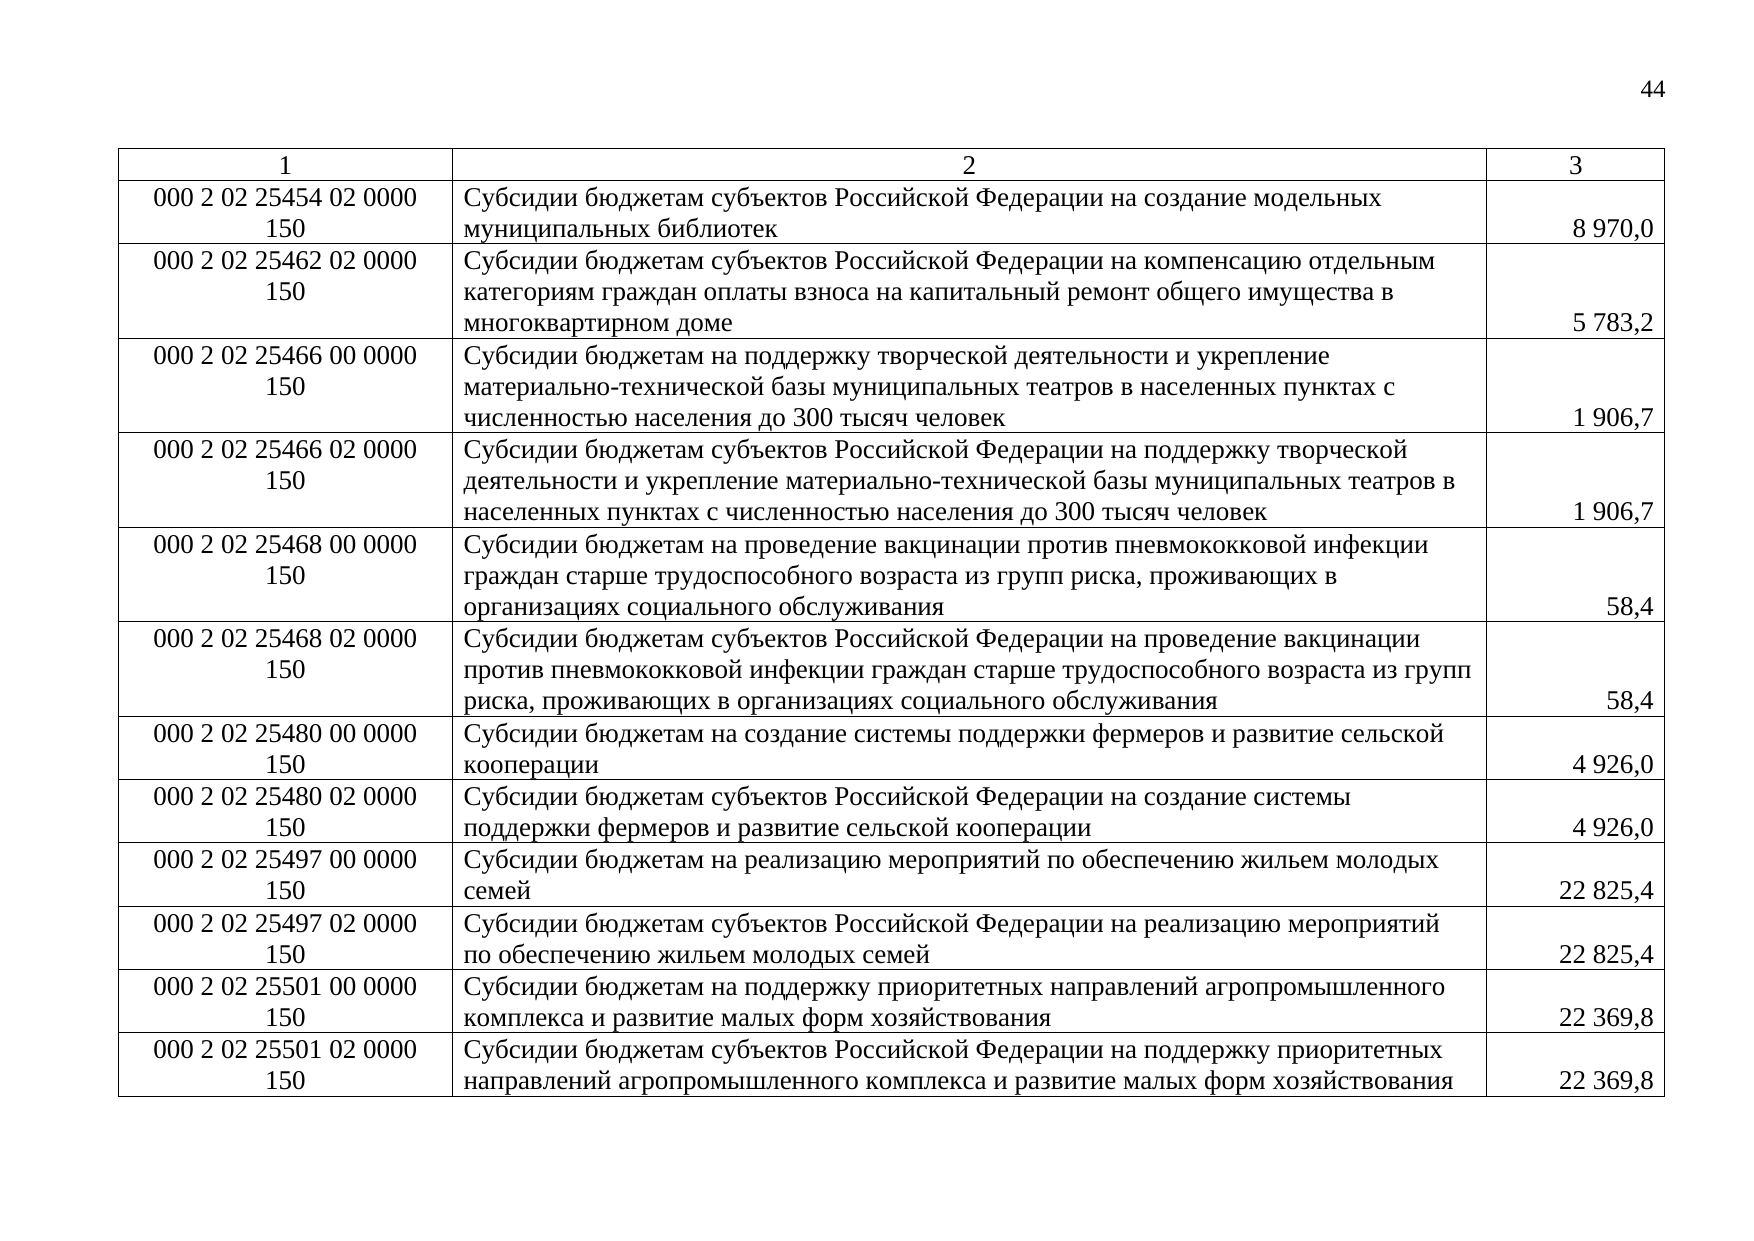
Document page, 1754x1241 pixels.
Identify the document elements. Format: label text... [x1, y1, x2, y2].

table_cell 000 2 02 25462 02 0000 150 [119, 244, 452, 338]
table_cell 22 369,8 [1487, 970, 1664, 1032]
table_cell 1 906,7 [1487, 339, 1664, 432]
table_cell 000 2 02 25501 00 0000 150 [119, 970, 452, 1032]
table_header 2 [453, 149, 1486, 180]
table_cell 000 2 02 25497 02 0000 150 [119, 907, 452, 969]
table_cell Субсидии бюджетам субъектов Российской Федерации на поддержку приоритетных направлений агропромышленного комплекса и развитие малых форм хозяйствования [453, 1033, 1486, 1096]
table_cell 4 926,0 [1487, 717, 1664, 779]
table_cell Субсидии бюджетам на проведение вакцинации против пневмококковой инфекции граждан старше трудоспособного возраста из групп риска, проживающих в организациях социального обслуживания [453, 528, 1486, 621]
table_cell Субсидии бюджетам на поддержку творческой деятельности и укрепление материально-технической базы муниципальных театров в населенных пунктах с численностью населения до 300 тысяч человек [453, 339, 1486, 432]
table_cell 000 2 02 25480 00 0000 150 [119, 717, 452, 779]
table_cell Субсидии бюджетам на поддержку приоритетных направлений агропромышленного комплекса и развитие малых форм хозяйствования [453, 970, 1486, 1032]
table_header 3 [1487, 149, 1664, 180]
table_cell Субсидии бюджетам на создание системы поддержки фермеров и развитие сельской кооперации [453, 717, 1486, 779]
table_cell 000 2 02 25497 00 0000 150 [119, 843, 452, 906]
table_cell 4 926,0 [1487, 780, 1664, 842]
table_cell 000 2 02 25466 02 0000 150 [119, 433, 452, 527]
table_cell 22 825,4 [1487, 843, 1664, 906]
table_header 1 [119, 149, 452, 180]
table_cell 22 369,8 [1487, 1033, 1664, 1096]
table_cell Субсидии бюджетам субъектов Российской Федерации на проведение вакцинации против пневмококковой инфекции граждан старше трудоспособного возраста из групп риска, проживающих в организациях социального обслуживания [453, 622, 1486, 716]
table_cell 000 2 02 25454 02 0000 150 [119, 181, 452, 243]
table_cell Субсидии бюджетам субъектов Российской Федерации на поддержку творческой деятельности и укрепление материально-технической базы муниципальных театров в населенных пунктах с численностью населения до 300 тысяч человек [453, 433, 1486, 527]
table_cell 58,4 [1487, 622, 1664, 716]
table_cell 000 2 02 25468 02 0000 150 [119, 622, 452, 716]
table_cell 1 906,7 [1487, 433, 1664, 527]
table_cell 22 825,4 [1487, 907, 1664, 969]
table_cell 000 2 02 25466 00 0000 150 [119, 339, 452, 432]
table_cell Субсидии бюджетам субъектов Российской Федерации на реализацию мероприятий по обеспечению жильем молодых семей [453, 907, 1486, 969]
table_cell Субсидии бюджетам на реализацию мероприятий по обеспечению жильем молодых семей [453, 843, 1486, 906]
table_cell Субсидии бюджетам субъектов Российской Федерации на создание модельных муниципальных библиотек [453, 181, 1486, 243]
table_cell Субсидии бюджетам субъектов Российской Федерации на компенсацию отдельным категориям граждан оплаты взноса на капитальный ремонт общего имущества в многоквартирном доме [453, 244, 1486, 338]
table_cell 000 2 02 25501 02 0000 150 [119, 1033, 452, 1096]
table_cell 5 783,2 [1487, 244, 1664, 338]
table_cell 8 970,0 [1487, 181, 1664, 243]
table_cell 58,4 [1487, 528, 1664, 621]
table_cell Субсидии бюджетам субъектов Российской Федерации на создание системы поддержки фермеров и развитие сельской кооперации [453, 780, 1486, 842]
table_cell 000 2 02 25480 02 0000 150 [119, 780, 452, 842]
table_cell 000 2 02 25468 00 0000 150 [119, 528, 452, 621]
